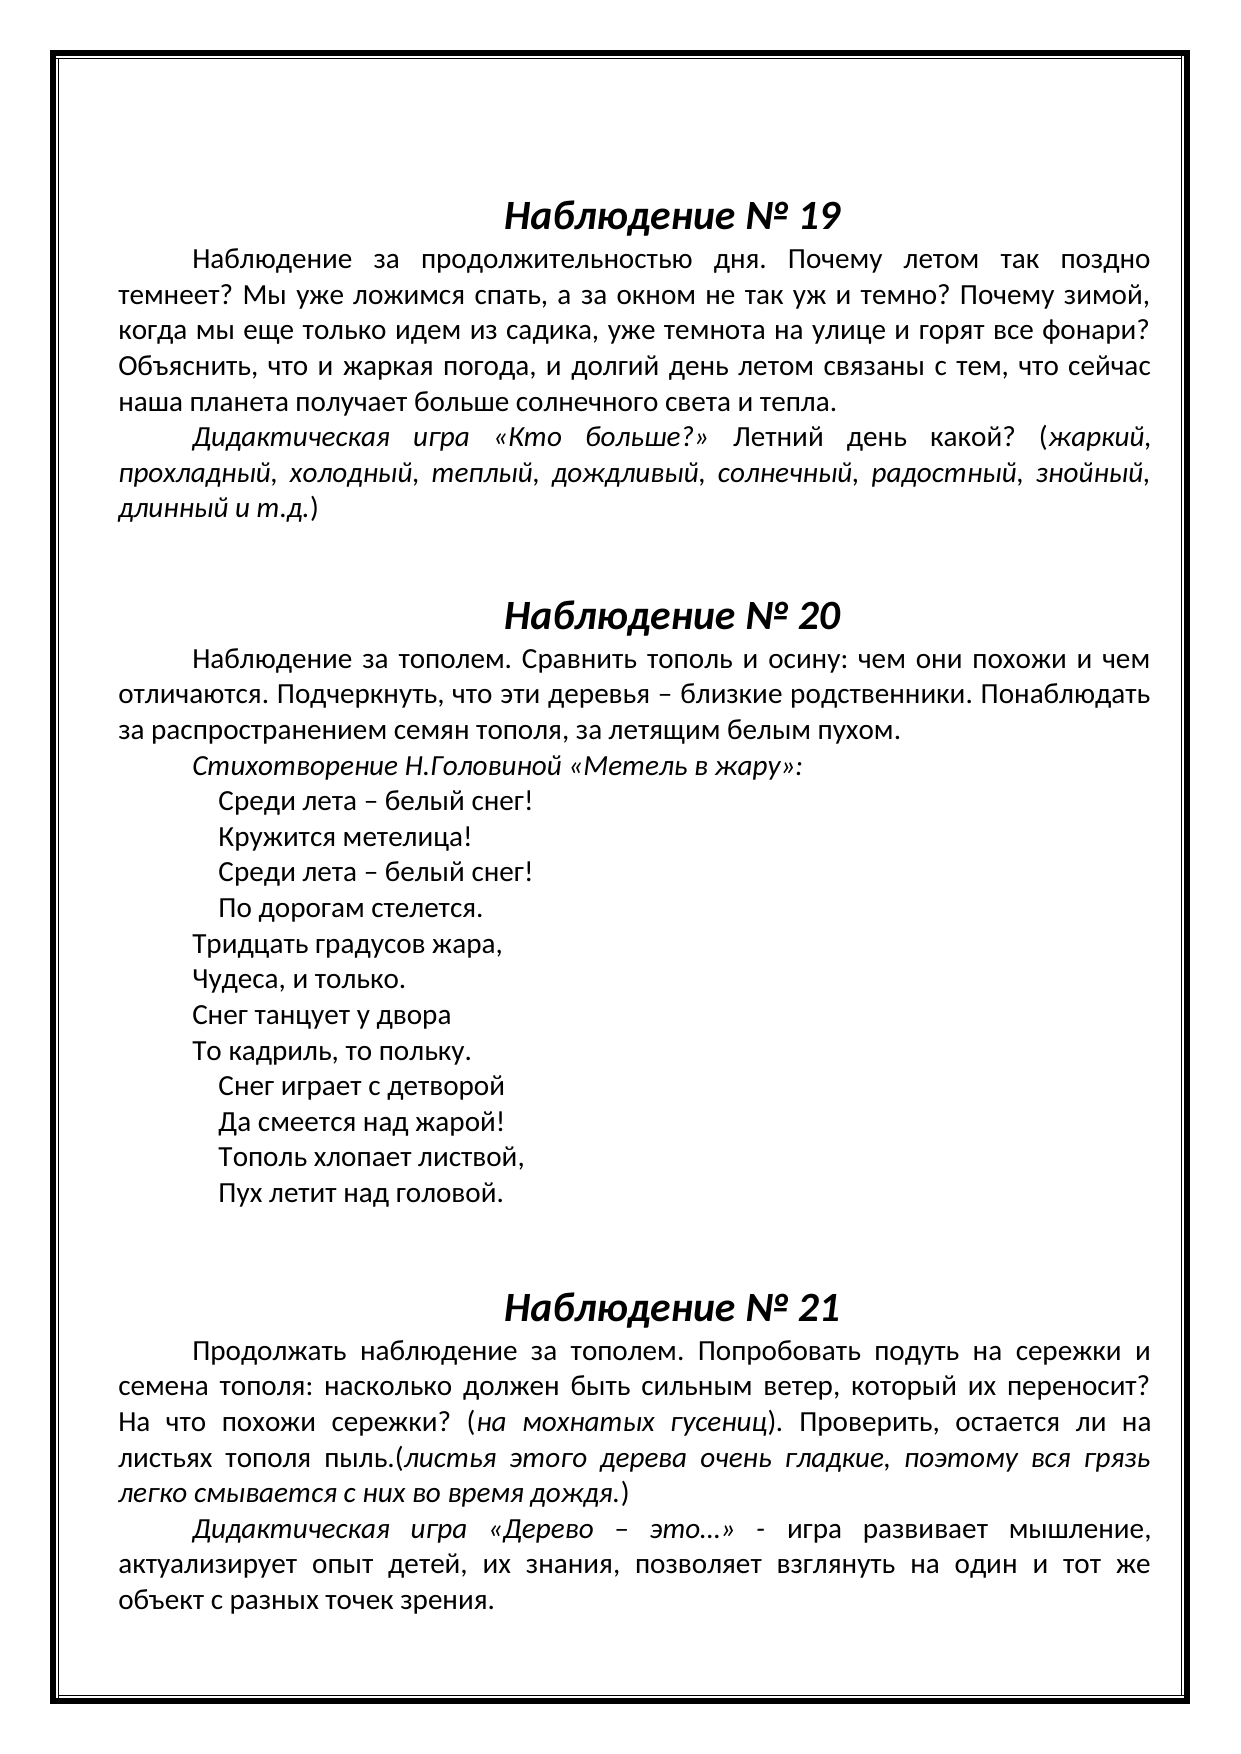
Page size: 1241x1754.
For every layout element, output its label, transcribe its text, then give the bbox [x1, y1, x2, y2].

text Снег играет с детворой [118, 1067, 1152, 1103]
text Наблюдение за продолжительностью дня. Почему летом так поздно темнеет? Мы уже ложимся спать, а за окном не так уж и темно? Почему зимой, когда мы еще только идем из садика, уже темнота на улице и горят все фонари? Объяснить, что и жаркая погода, и долгий день летом связаны с тем, что сейчас наша планета получает больше солнечного света и тепла. [118, 240, 1152, 418]
text Кружится метелица! [118, 818, 1152, 853]
text Снег танцует у двора [118, 996, 1152, 1032]
text Среди лета – белый снег! [118, 853, 1152, 889]
text Среди лета – белый снег! [118, 782, 1152, 818]
text Дидактическая игра «Дерево – это…» - игра развивает мышление, актуализирует опыт детей, их знания, позволяет взглянуть на один и тот же объект с разных точек зрения. [118, 1510, 1152, 1617]
text Наблюдение № 20 [118, 589, 1152, 640]
text Стихотворение Н.Головиной «Метель в жару»: [118, 747, 1152, 782]
text Наблюдение № 19 [118, 189, 1152, 240]
text Продолжать наблюдение за тополем. Попробовать подуть на сережки и семена тополя: насколько должен быть сильным ветер, который их переносит? На что похожи сережки? (на мохнатых гусениц). Проверить, остается ли на листьях тополя пыль.(листья этого дерева очень гладкие, поэтому вся грязь легко смывается с них во время дождя.) [118, 1332, 1152, 1510]
text По дорогам стелется. [118, 889, 1152, 925]
text Наблюдение № 21 [118, 1281, 1152, 1332]
text Наблюдение за тополем. Сравнить тополь и осину: чем они похожи и чем отличаются. Подчеркнуть, что эти деревья – близкие родственники. Понаблюдать за распространением семян тополя, за летящим белым пухом. [118, 640, 1152, 747]
text Тополь хлопает листвой, [118, 1138, 1152, 1174]
text Да смеется над жарой! [118, 1103, 1152, 1138]
text Пух летит над головой. [118, 1174, 1152, 1210]
text Тридцать градусов жара, [118, 925, 1152, 960]
text Чудеса, и только. [118, 960, 1152, 996]
text Дидактическая игра «Кто больше?» Летний день какой? (жаркий, прохладный, холодный, теплый, дождливый, солнечный, радостный, знойный, длинный и т.д.) [118, 418, 1152, 525]
text То кадриль, то польку. [118, 1032, 1152, 1067]
